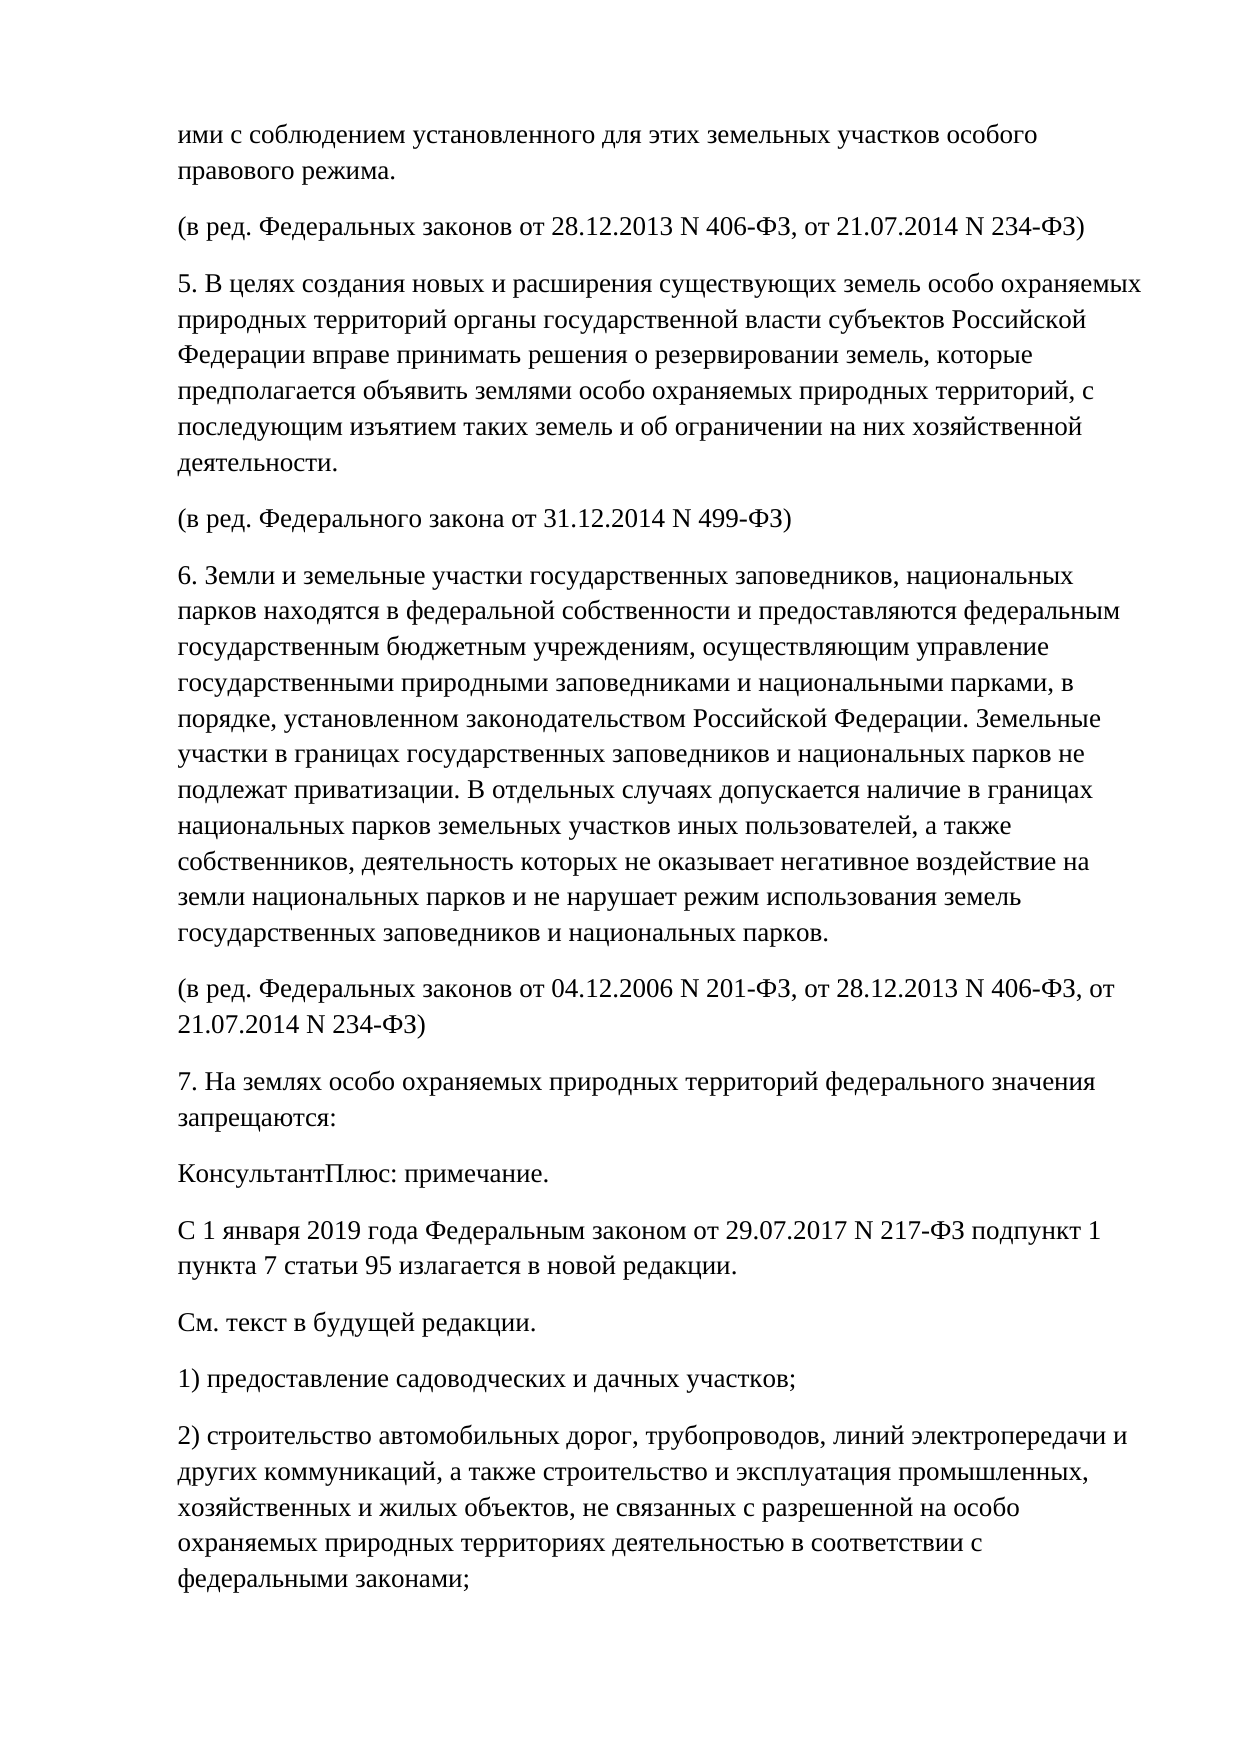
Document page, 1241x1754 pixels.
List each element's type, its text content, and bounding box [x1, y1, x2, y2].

text 1) предоставление садоводческих и дачных участков; [177, 1363, 1152, 1394]
text 5. В целях создания новых и расширения существующих земель особо охраняемых природных территорий органы государственной власти субъектов Российской Федерации вправе принимать решения о резервировании земель, которые предполагается объявить землями особо охраняемых природных территорий, с последующим изъятием таких земель и об ограничении на них хозяйственной деятельности. [177, 267, 1152, 477]
text См. текст в будущей редакции. [177, 1306, 1152, 1337]
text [177, 118, 1152, 185]
text (в ред. Федерального закона от 31.12.2014 N 499-ФЗ) [177, 502, 1152, 533]
text (в ред. Федеральных законов от 28.12.2013 N 406-ФЗ, от 21.07.2014 N 234-ФЗ) [177, 210, 1152, 242]
text КонсультантПлюс: примечание. [177, 1157, 1152, 1188]
text С 1 января 2019 года Федеральным законом от 29.07.2017 N 217-ФЗ подпункт 1 пункта 7 статьи 95 излагается в новой редакции. [177, 1214, 1152, 1281]
text 7. На землях особо охраняемых природных территорий федерального значения запрещаются: [177, 1065, 1152, 1132]
text 6. Земли и земельные участки государственных заповедников, национальных парков находятся в федеральной собственности и предоставляются федеральным государственным бюджетным учреждениям, осуществляющим управление государственными природными заповедниками и национальными парками, в порядке, установленном законодательством Российской Федерации. Земельные участки в границах государственных заповедников и национальных парков не подлежат приватизации. В отдельных случаях допускается наличие в границах национальных парков земельных участков иных пользователей, а также собственников, деятельность которых не оказывает негативное воздействие на земли национальных парков и не нарушает режим использования земель государственных заповедников и национальных парков. [177, 559, 1152, 947]
text 2) строительство автомобильных дорог, трубопроводов, линий электропередачи и других коммуникаций, а также строительство и эксплуатация промышленных, хозяйственных и жилых объектов, не связанных с разрешенной на особо охраняемых природных территориях деятельностью в соответствии с федеральными законами; [177, 1419, 1152, 1593]
text (в ред. Федеральных законов от 04.12.2006 N 201-ФЗ, от 28.12.2013 N 406-ФЗ, от 21.07.2014 N 234-ФЗ) [177, 973, 1152, 1039]
